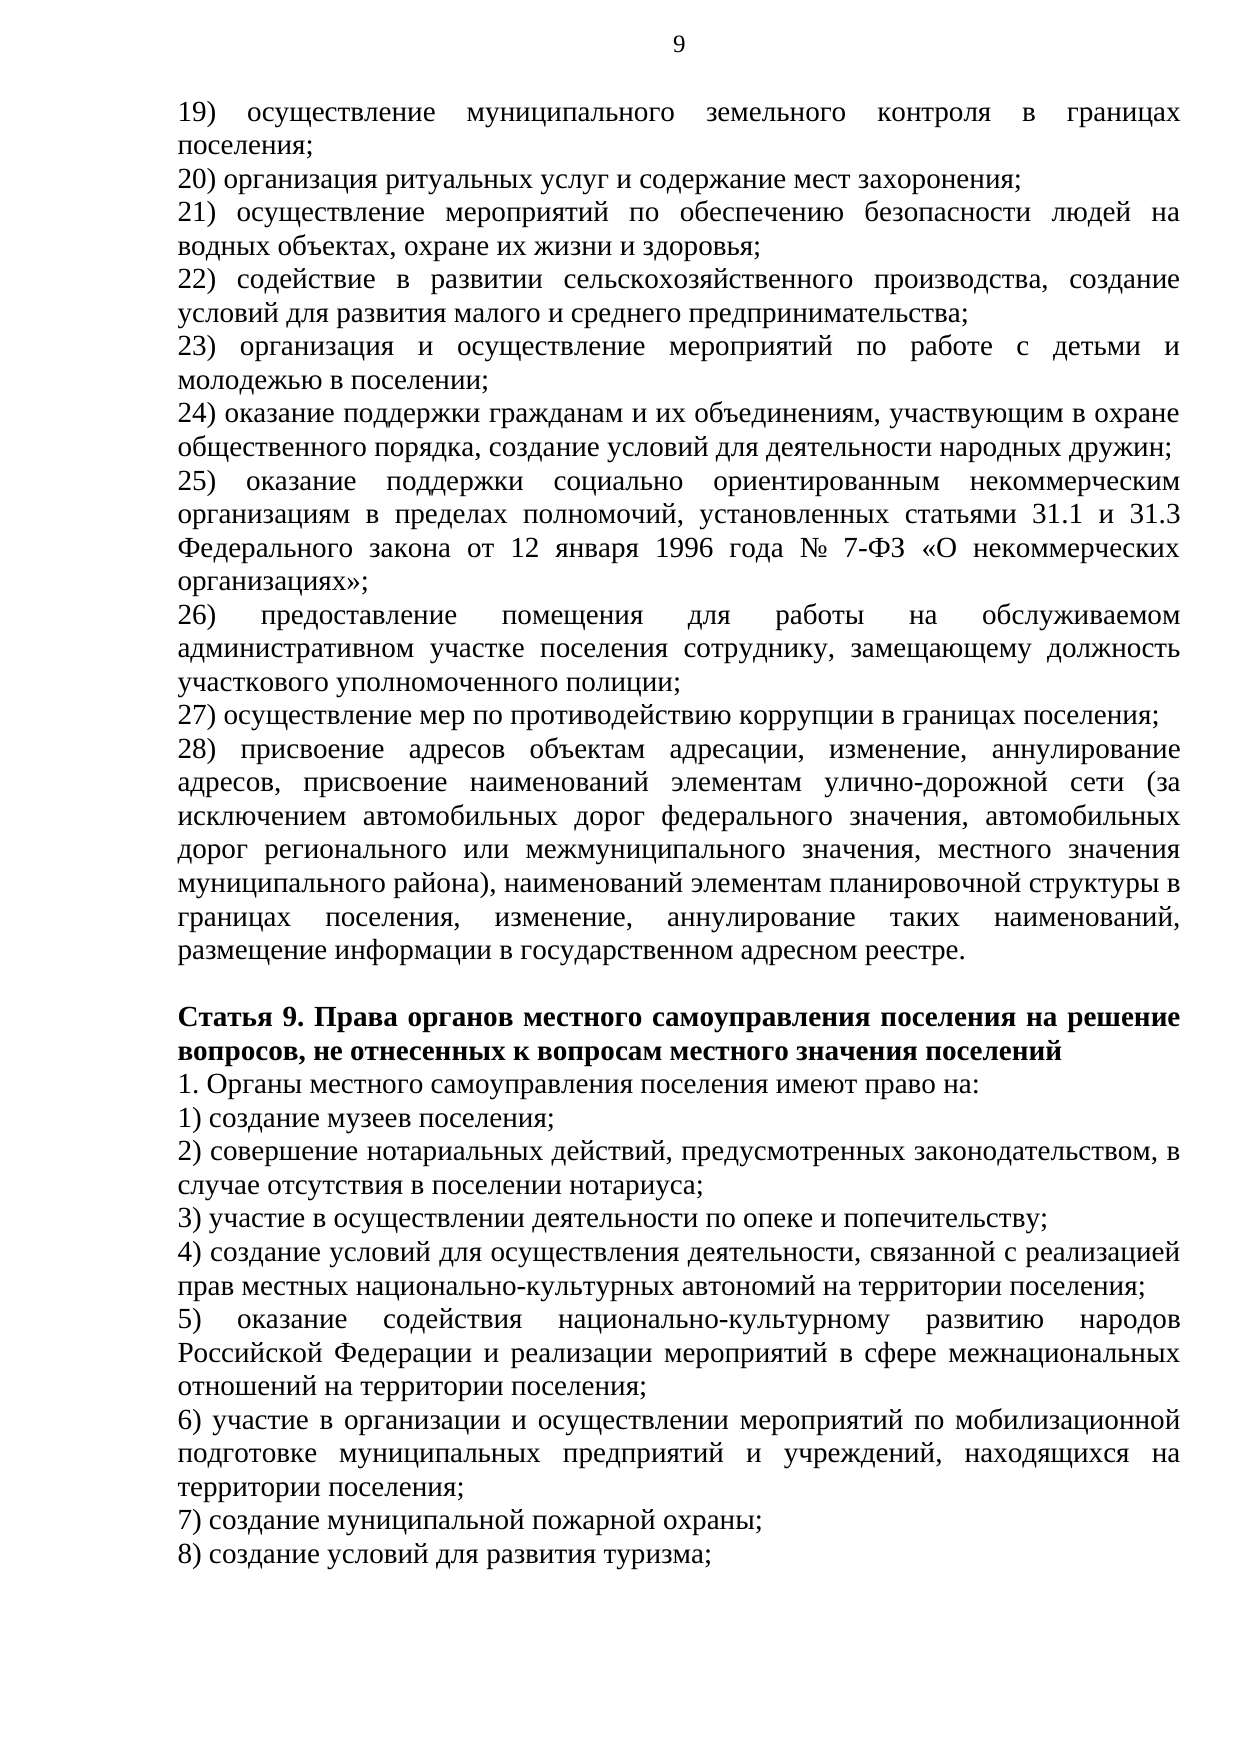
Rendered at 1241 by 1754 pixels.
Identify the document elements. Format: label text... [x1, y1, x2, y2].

text 3) участие в осуществлении деятельности по опеке и попечительству; [177, 1201, 1181, 1234]
text 8) создание условий для развития туризма; [177, 1536, 1181, 1569]
text 28) присвоение адресов объектам адресации, изменение, аннулирование адресов, присвоение наименований элементам улично-дорожной сети (за исключением автомобильных дорог федерального значения, автомобильных дорог регионального или межмуниципального значения, местного значения муниципального района), наименований элементам планировочной структуры в границах поселения, изменение, аннулирование таких наименований, размещение информации в государственном адресном реестре. [177, 731, 1181, 966]
text 26) предоставление помещения для работы на обслуживаемом административном участке поселения сотруднику, замещающему должность участкового уполномоченного полиции; [177, 597, 1181, 697]
text 27) осуществление мер по противодействию коррупции в границах поселения; [177, 697, 1181, 731]
text 20) организация ритуальных услуг и содержание мест захоронения; [177, 161, 1181, 194]
text 1. Органы местного самоуправления поселения имеют право на: [177, 1066, 1181, 1100]
text 22) содействие в развитии сельскохозяйственного производства, создание условий для развития малого и среднего предпринимательства; [177, 261, 1181, 328]
text 25) оказание поддержки социально ориентированным некоммерческим организациям в пределах полномочий, установленных статьями 31.1 и 31.3 Федерального закона от 12 января 1996 года № 7-ФЗ «О некоммерческих организациях»; [177, 463, 1181, 597]
text 4) создание условий для осуществления деятельности, связанной с реализацией прав местных национально-культурных автономий на территории поселения; [177, 1234, 1181, 1301]
text 19) осуществление муниципального земельного контроля в границах поселения; [177, 94, 1181, 161]
text 2) совершение нотариальных действий, предусмотренных законодательством, в случае отсутствия в поселении нотариуса; [177, 1133, 1181, 1201]
text 21) осуществление мероприятий по обеспечению безопасности людей на водных объектах, охране их жизни и здоровья; [177, 194, 1181, 261]
text Статья 9. Права органов местного самоуправления поселения на решение вопросов, не отнесенных к вопросам местного значения поселений [177, 999, 1181, 1066]
text 6) участие в организации и осуществлении мероприятий по мобилизационной подготовке муниципальных предприятий и учреждений, находящихся на территории поселения; [177, 1402, 1181, 1502]
text 24) оказание поддержки гражданам и их объединениям, участвующим в охране общественного порядка, создание условий для деятельности народных дружин; [177, 396, 1181, 463]
text 5) оказание содействия национально-культурному развитию народов Российской Федерации и реализации мероприятий в сфере межнациональных отношений на территории поселения; [177, 1301, 1181, 1402]
text 1) создание музеев поселения; [177, 1100, 1181, 1133]
text 23) организация и осуществление мероприятий по работе с детьми и молодежью в поселении; [177, 328, 1181, 396]
text 7) создание муниципальной пожарной охраны; [177, 1502, 1181, 1536]
